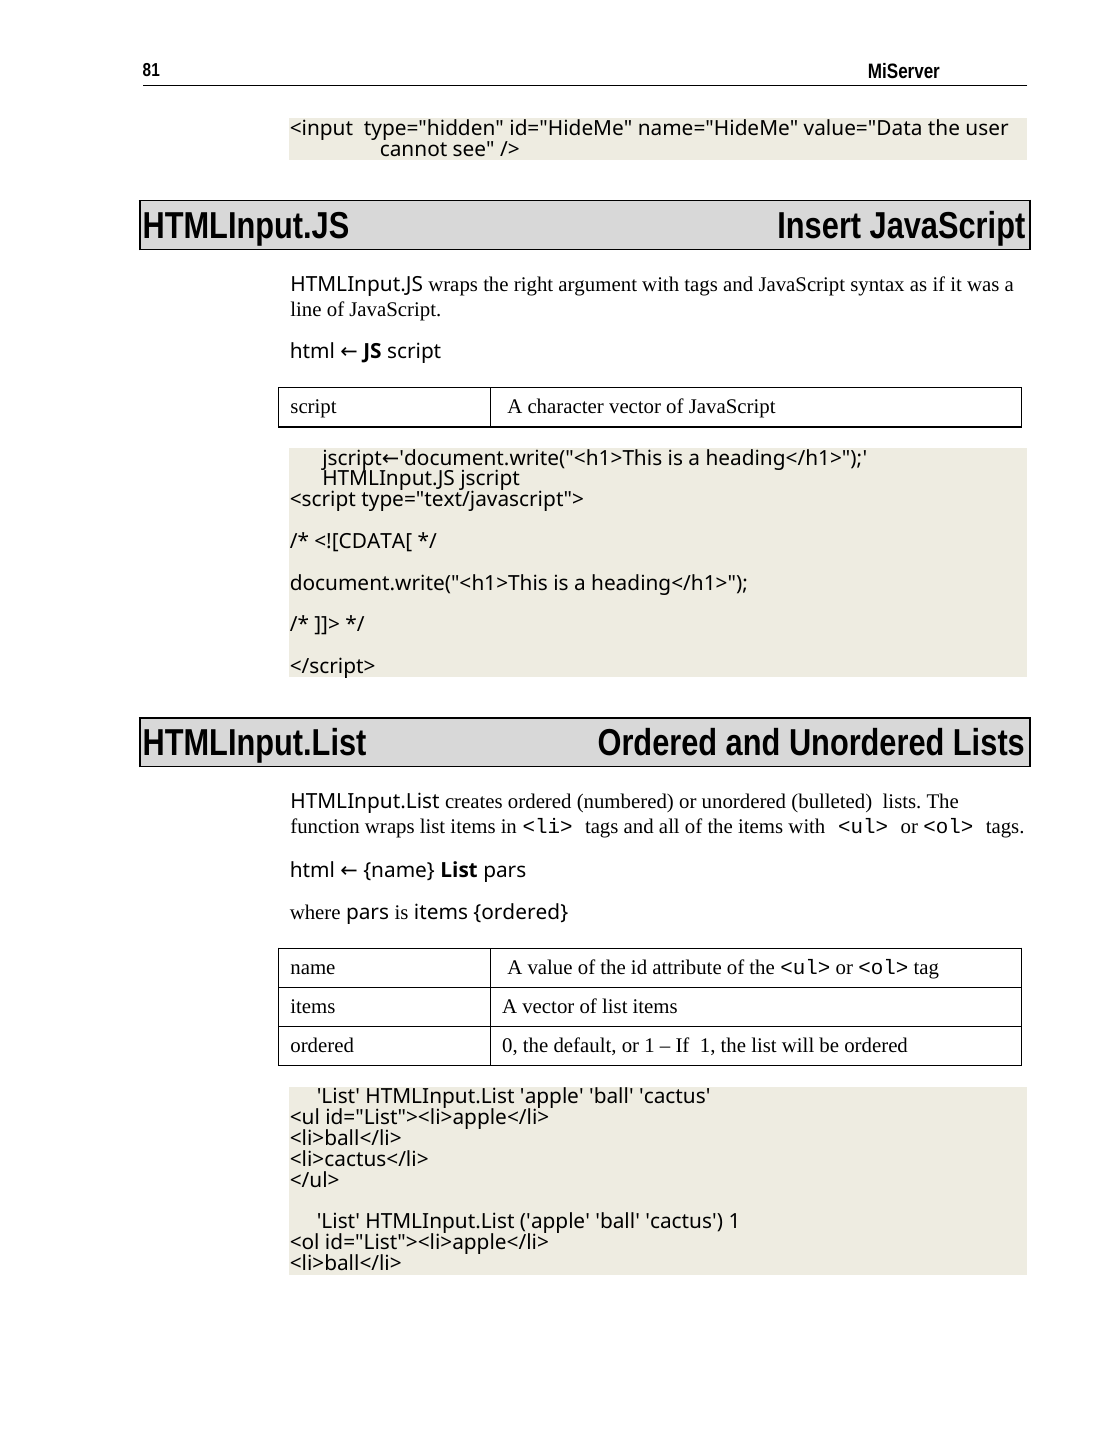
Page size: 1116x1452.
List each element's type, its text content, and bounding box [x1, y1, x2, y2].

text html ← JS script [289, 342, 1027, 363]
text 'List' HTMLInput.List ('apple' 'ball' 'cactus') 1 [289, 1212, 1027, 1233]
text where pars is items {ordered} [289, 903, 1027, 923]
text /* <![CDATA[ */ [289, 532, 1027, 552]
text <li>cactus</li> [289, 1150, 1027, 1171]
text html ← {name} List pars [289, 861, 1027, 882]
text <input type="hidden" id="HideMe" name="HideMe" value="Data the user cannot see" /> [289, 118, 1027, 160]
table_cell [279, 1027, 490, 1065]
text <script type="text/javascript"> [289, 490, 1027, 511]
text <ul id="List"><li>apple</li> [289, 1108, 1027, 1129]
text <li>ball</li> [289, 1254, 1027, 1275]
text /* ]]> */ [289, 615, 1027, 636]
text jscript←'document.write("<h1>This is a heading</h1>");' [289, 448, 1027, 469]
text HTMLInput.JS jscript [289, 469, 1027, 490]
text <ol id="List"><li>apple</li> [289, 1233, 1027, 1254]
subtitle HTMLInput.JS Insert JavaScript [141, 201, 1029, 249]
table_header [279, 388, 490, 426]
text HTMLInput.List creates ordered (numbered) or unordered (bulleted) lists. The function wraps list items in <li> tags and all of the items with <ul> or <ol> tags. [290, 786, 1027, 840]
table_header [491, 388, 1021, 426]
text </ul> [289, 1171, 1027, 1191]
text </script> [289, 657, 1027, 677]
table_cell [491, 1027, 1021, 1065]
text HTMLInput.JS wraps the right argument with tags and JavaScript syntax as if it was a line of JavaScript. [290, 269, 1027, 321]
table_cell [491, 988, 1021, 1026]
text 'List' HTMLInput.List 'apple' 'ball' 'cactus' [289, 1087, 1027, 1108]
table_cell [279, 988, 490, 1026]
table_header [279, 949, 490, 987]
text <li>ball</li> [289, 1129, 1027, 1150]
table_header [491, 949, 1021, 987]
subtitle HTMLInput.List Ordered and Unordered Lists [141, 719, 1029, 766]
text document.write("<h1>This is a heading</h1>"); [289, 573, 1027, 594]
